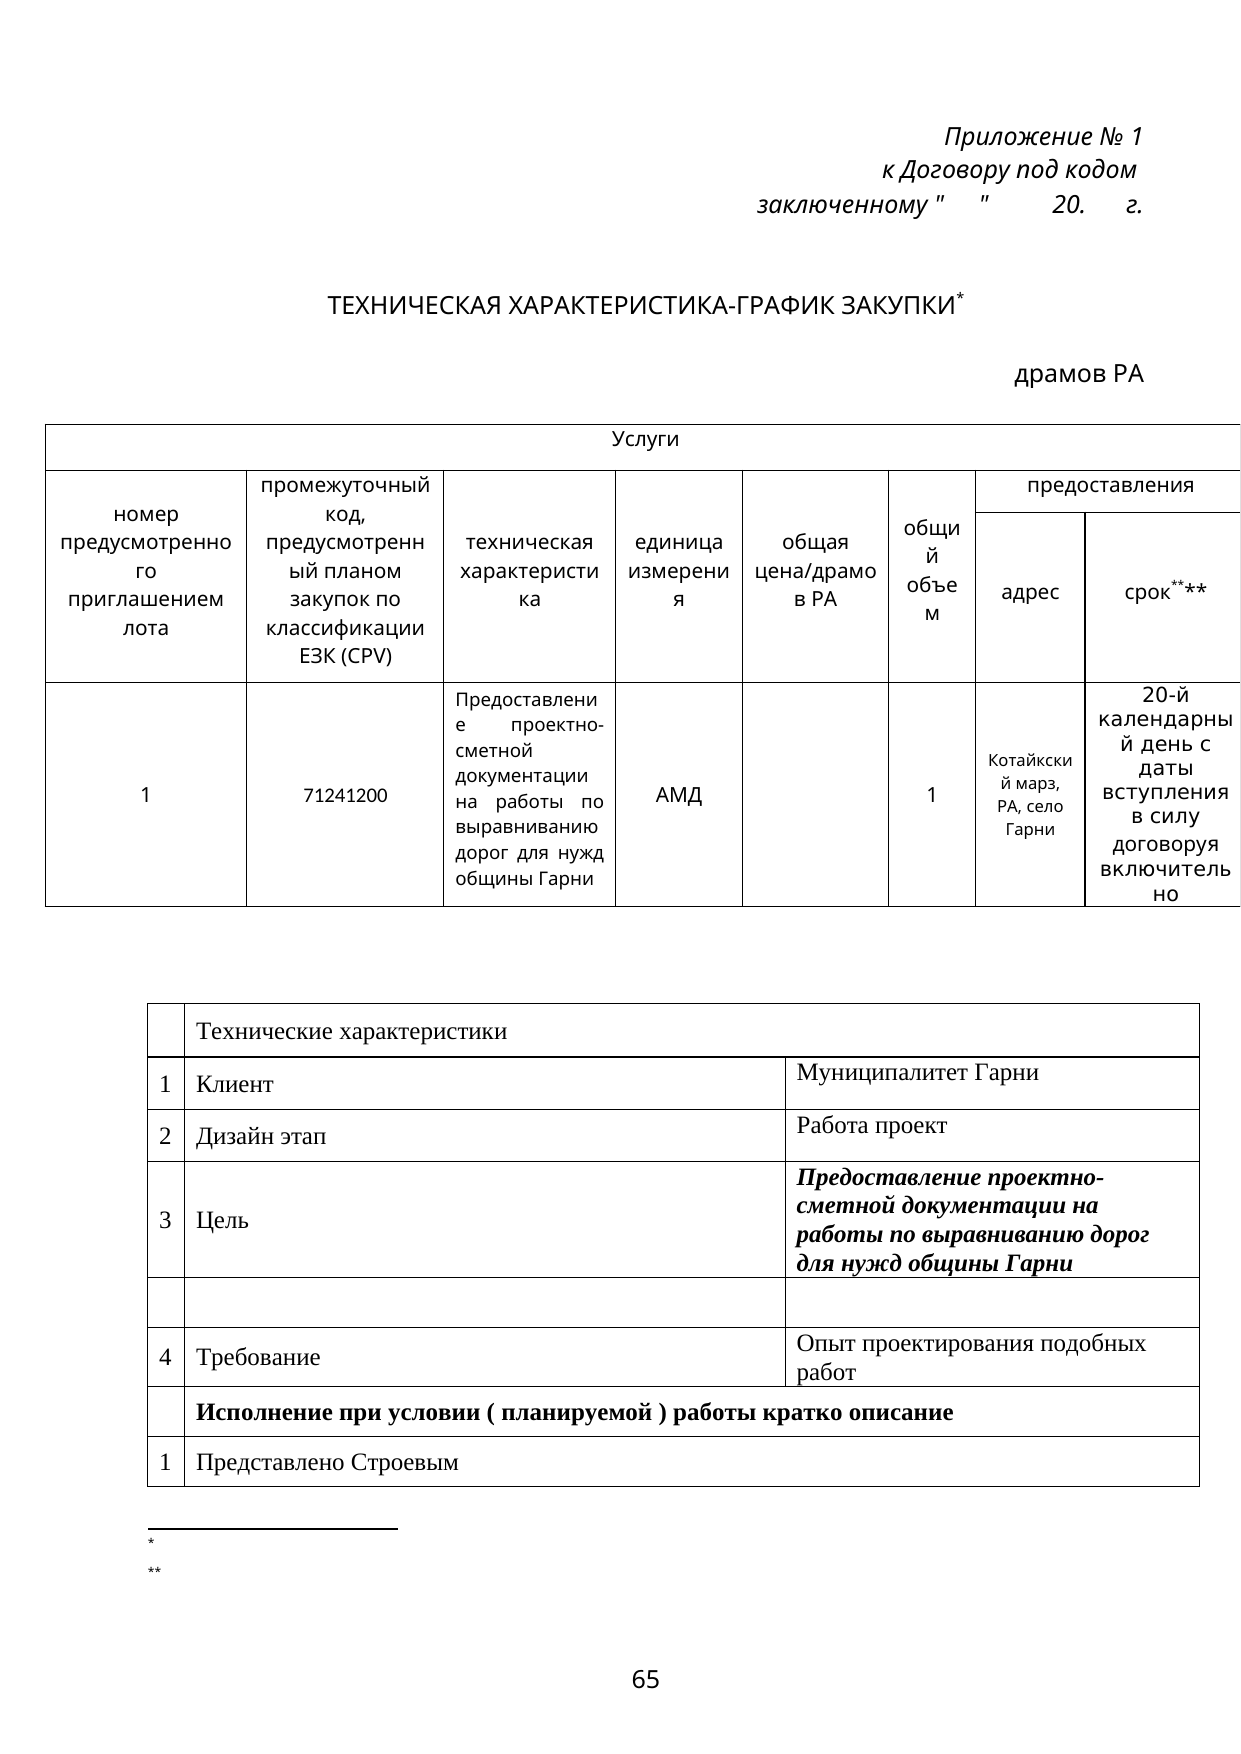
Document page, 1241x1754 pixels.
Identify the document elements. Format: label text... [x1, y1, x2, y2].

text Приложение № 1 [148, 118, 1144, 152]
table_cell Котайкский марз, РА, село Гарни [976, 683, 1084, 906]
table_cell 2 [148, 1110, 184, 1161]
table_cell АМД [616, 683, 742, 906]
table_cell [148, 1387, 184, 1436]
table_cell адрес [976, 513, 1084, 682]
table_cell Требование [185, 1328, 785, 1386]
table_cell Исполнение при условии ( планируемой ) работы кратко описание [185, 1387, 1199, 1436]
table_cell 71241200 [247, 683, 443, 906]
table_cell Клиент [185, 1058, 785, 1109]
table_cell Представлено Строевым [185, 1437, 1199, 1486]
table_cell промежуточный код, предусмотренный планом закупок по классификации ЕЗК (CPV) [247, 471, 443, 682]
table_cell 3 [148, 1162, 184, 1277]
text к Договору под кодом заключенному " " 20. г. [148, 152, 1144, 220]
table_cell [786, 1278, 1199, 1327]
table_cell [743, 683, 888, 906]
table_cell 1 [148, 1058, 184, 1109]
table_header Услуги [46, 425, 1240, 469]
table_cell номер предусмотренного приглашением лота [46, 471, 246, 682]
table_cell [148, 1278, 184, 1327]
table_cell единица измерения [616, 471, 742, 682]
text ТЕХНИЧЕСКАЯ ХАРАКТЕРИСТИКА-ГРАФИК ЗАКУПКИ* [148, 288, 1144, 322]
table_cell 1 [46, 683, 246, 906]
table_header [148, 1004, 184, 1056]
table_cell Цель [185, 1162, 785, 1277]
table_header Технические характеристики [185, 1004, 1199, 1056]
table_cell 1 [148, 1437, 184, 1486]
table_cell Опыт проектирования подобных работ [786, 1328, 1199, 1386]
table_cell Предоставление проектно-сметной документации на работы по выравниванию дорог для нужд общины Гарни [786, 1162, 1199, 1277]
table_cell срок** [1086, 513, 1240, 682]
table_cell [185, 1278, 785, 1327]
table_cell Предоставление проектно-сметной документации на работы по выравниванию дорог для нужд общины Гарни [444, 683, 615, 906]
table_cell 20-й календарный день с даты вступления в силу договоруя включительно [1086, 683, 1240, 906]
table_cell предоставления [976, 471, 1240, 512]
table_cell общая цена/драмов РА [743, 471, 888, 682]
table_cell 1 [889, 683, 975, 906]
table_cell общий объем [889, 471, 975, 682]
table_cell Муниципалитет Гарни [786, 1058, 1199, 1109]
table_cell Дизайн этап [185, 1110, 785, 1161]
text драмов РА [148, 356, 1144, 390]
table_cell 4 [148, 1328, 184, 1386]
table_cell техническая характеристика [444, 471, 615, 682]
table_cell Работа проект [786, 1110, 1199, 1161]
